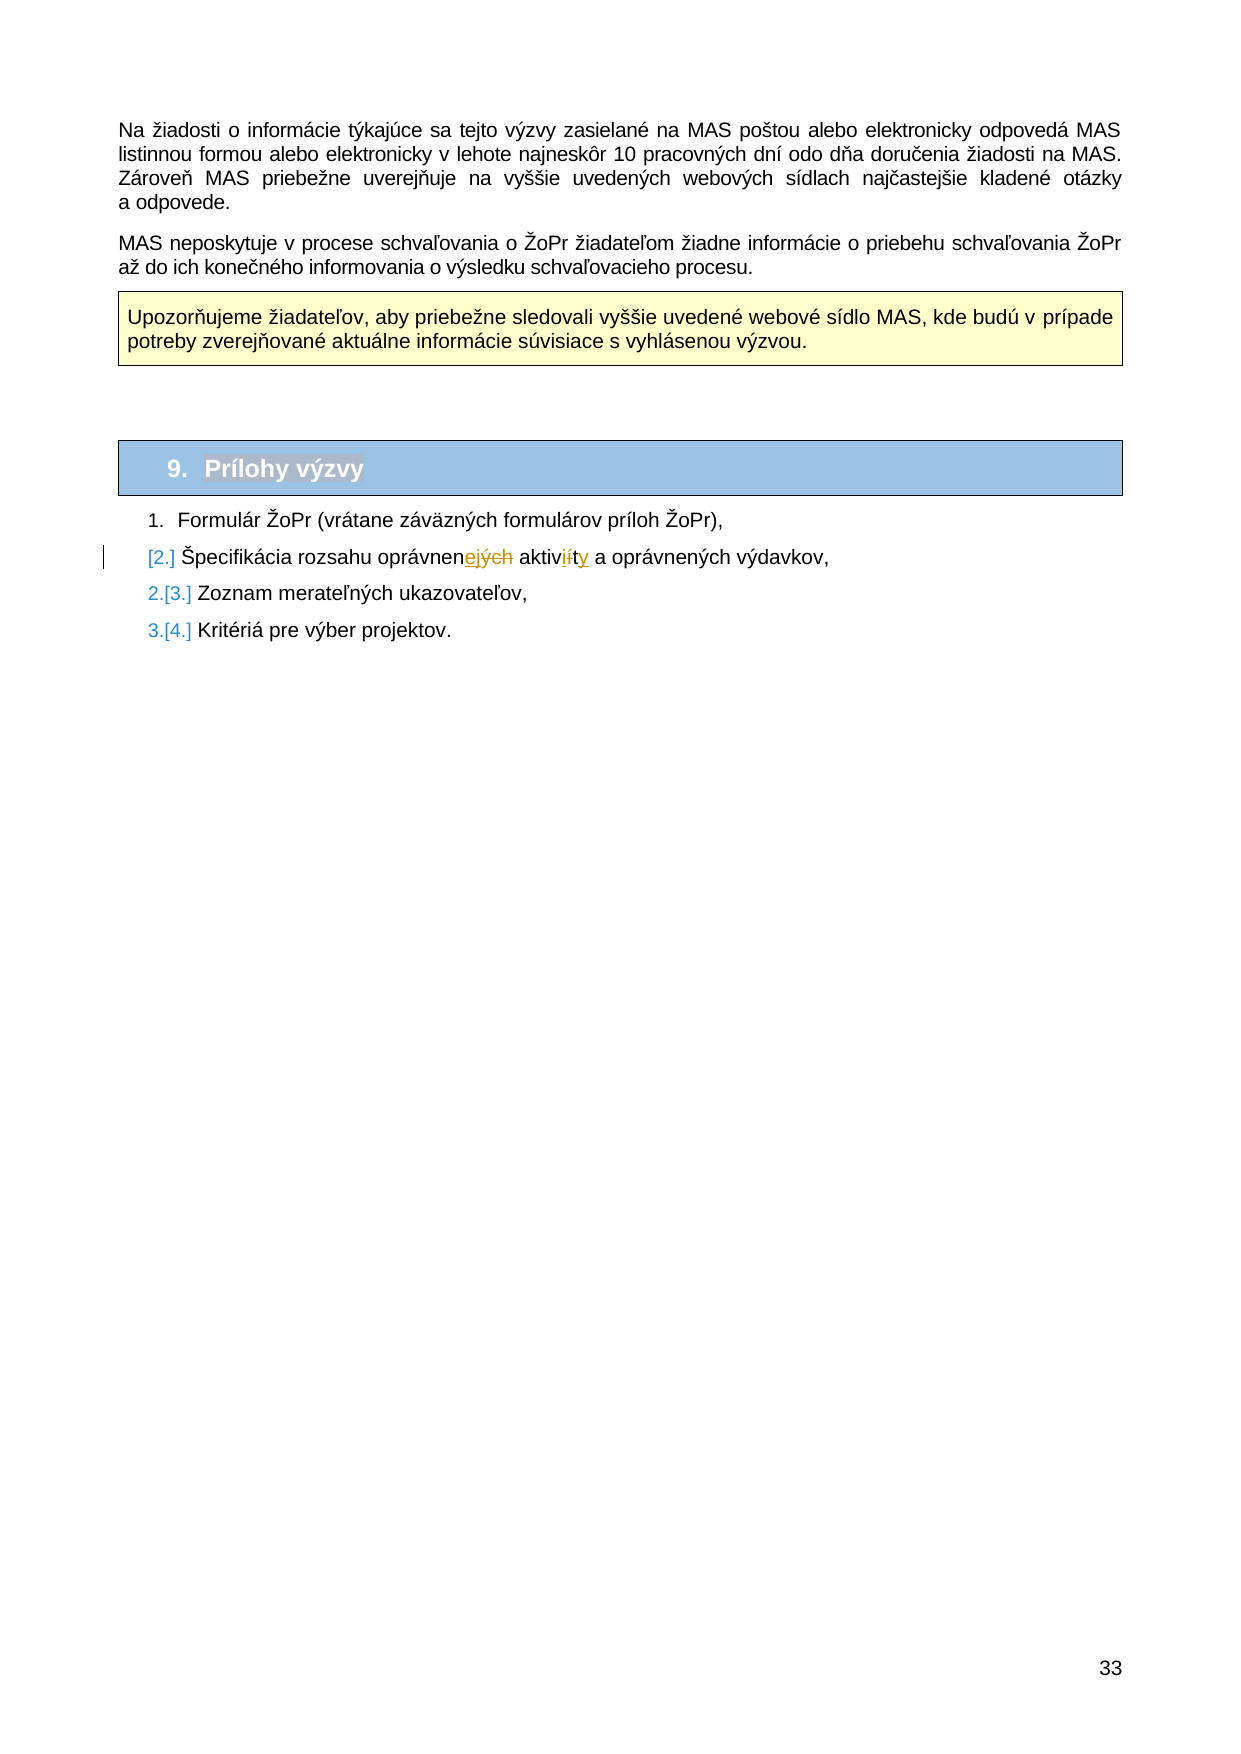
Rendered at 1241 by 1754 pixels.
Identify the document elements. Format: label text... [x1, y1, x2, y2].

text MAS neposkytuje v procese schvaľovania o ŽoPr žiadateľom žiadne informácie o priebehu schvaľovania ŽoPr až do ich konečného informovania o výsledku schvaľovacieho procesu. [118, 231, 1122, 278]
list Špecifikácia rozsahu oprávnen aktivt a oprávnených výdavkov, [148, 545, 1122, 569]
table_header Prílohy výzvy [119, 441, 1122, 495]
list Kritériá pre výber projektov. [148, 618, 1122, 642]
list Zoznam merateľných ukazovateľov, [148, 581, 1122, 605]
list Formulár ŽoPr (vrátane záväzných formulárov príloh ŽoPr), [148, 508, 1122, 532]
text Na žiadosti o informácie týkajúce sa tejto výzvy zasielané na MAS poštou alebo elektronicky odpovedá MAS listinnou formou alebo elektronicky v lehote najneskôr 10 pracovných dní odo dňa doručenia žiadosti na MAS. Zároveň MAS priebežne uverejňuje na vyššie uvedených webových sídlach najčastejšie kladené otázky a odpovede. [118, 118, 1122, 214]
table_header Upozorňujeme žiadateľov, aby priebežne sledovali vyššie uvedené webové sídlo MAS, kde budú v prípade potreby zverejňované aktuálne informácie súvisiace s vyhlásenou výzvou. [119, 292, 1122, 365]
